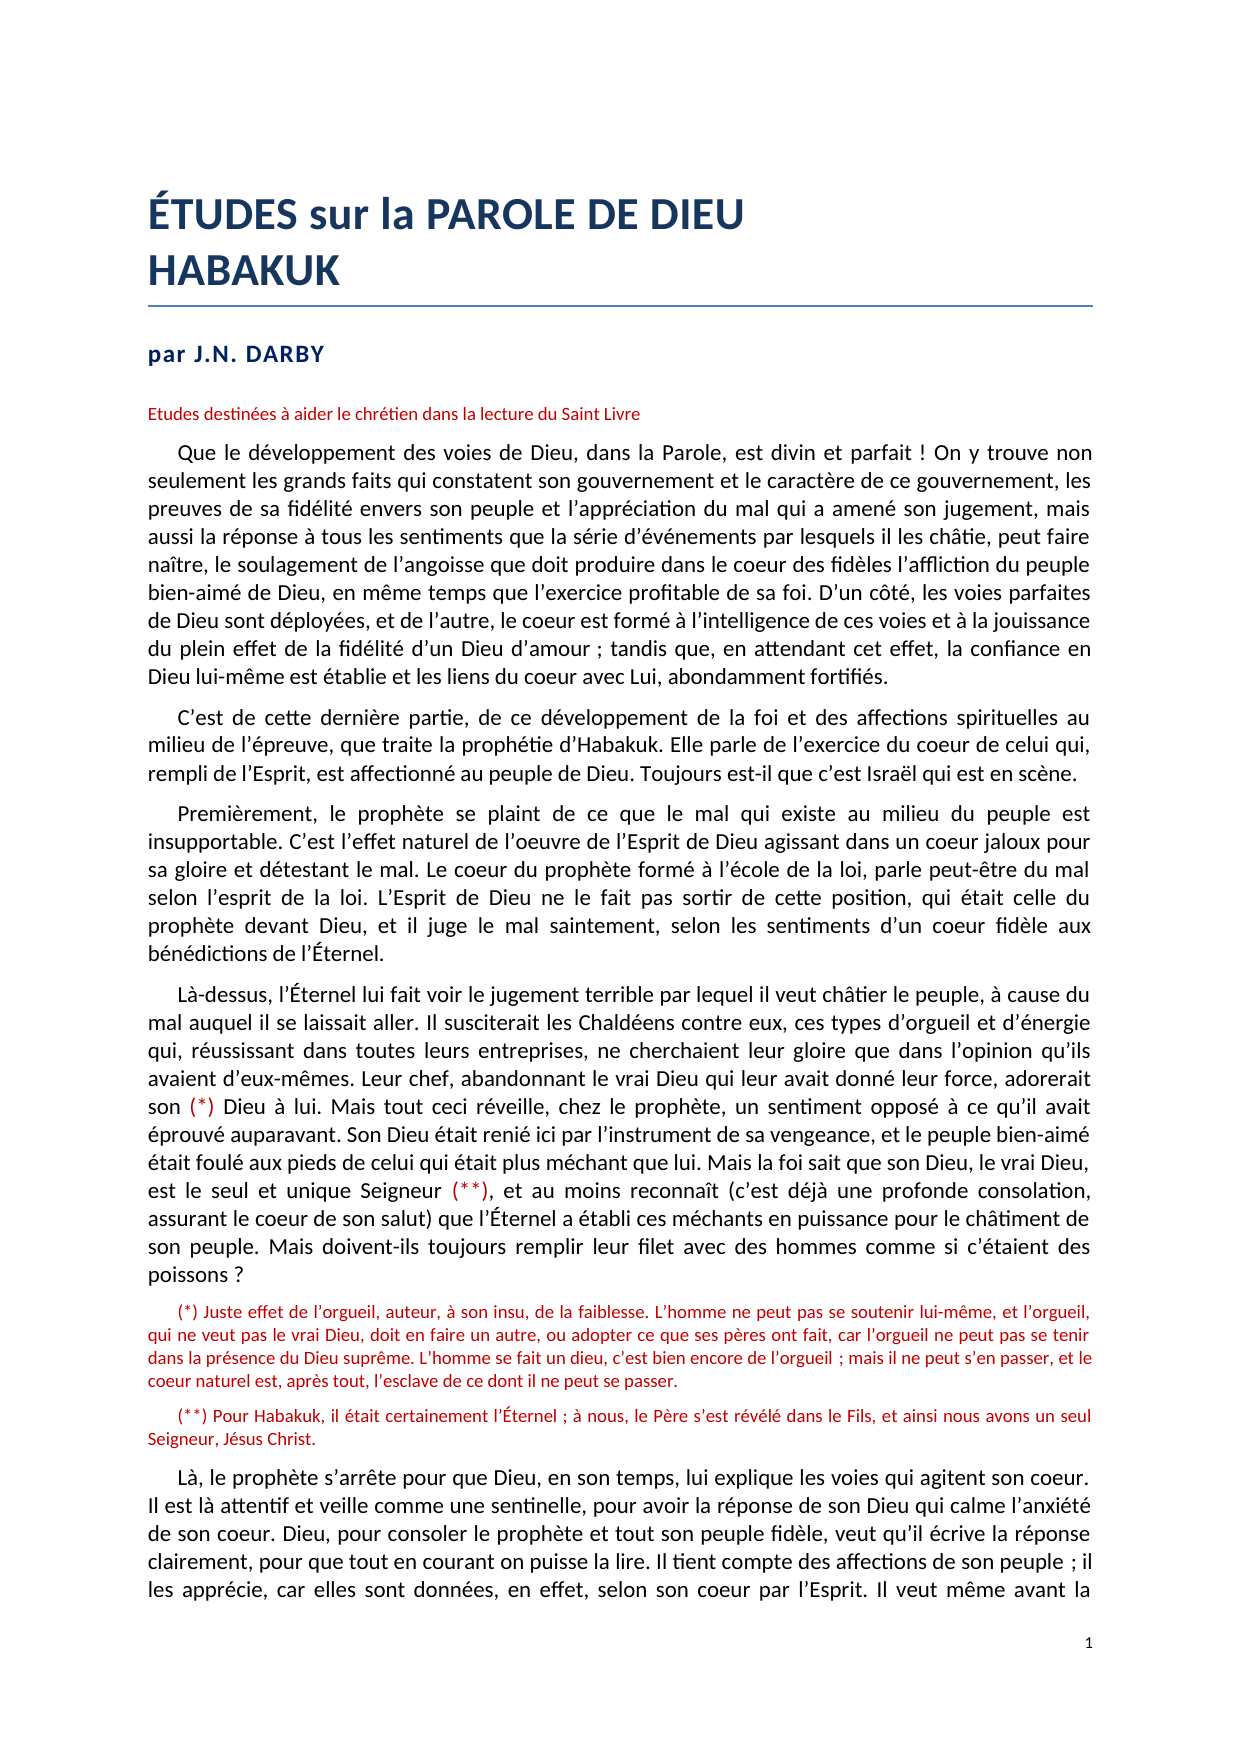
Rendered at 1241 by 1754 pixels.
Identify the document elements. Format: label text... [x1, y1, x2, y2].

subtitle par J.N. DARBY [148, 339, 1093, 369]
text (*) Juste effet de l’orgueil, auteur, à son insu, de la faiblesse. L’homme ne peut pas se soutenir lui-même, et l’orgueil, qui ne veut pas le vrai Dieu, doit en faire un autre, ou adopter ce que ses pères ont fait, car l’orgueil ne peut pas se tenir dans la présence du Dieu suprême. L’homme se fait un dieu, c’est bien encore de l’orgueil ; mais il ne peut s’en passer, et le coeur naturel est, après tout, l’esclave de ce dont il ne peut se passer. [148, 1301, 1093, 1392]
title ÉTUDES sur la PAROLE DE DIEU [148, 185, 1093, 241]
text Que le développement des voies de Dieu, dans la Parole, est divin et parfait ! On y trouve non seulement les grands faits qui constatent son gouvernement et le caractère de ce gouvernement, les preuves de sa fidélité envers son peuple et l’appréciation du mal qui a amené son jugement, mais aussi la réponse à tous les sentiments que la série d’événements par lesquels il les châtie, peut faire naître, le soulagement de l’angoisse que doit produire dans le coeur des fidèles l’affliction du peuple bien-aimé de Dieu, en même temps que l’exercice profitable de sa foi. D’un côté, les voies parfaites de Dieu sont déployées, et de l’autre, le coeur est formé à l’intelligence de ces voies et à la jouissance du plein effet de la fidélité d’un Dieu d’amour ; tandis que, en attendant cet effet, la confiance en Dieu lui-même est établie et les liens du coeur avec Lui, abondamment fortifiés. [148, 438, 1093, 690]
text C’est de cette dernière partie, de ce développement de la foi et des affections spirituelles au milieu de l’épreuve, que traite la prophétie d’Habakuk. Elle parle de l’exercice du coeur de celui qui, rempli de l’Esprit, est affectionné au peuple de Dieu. Toujours est-il que c’est Israël qui est en scène. [148, 703, 1093, 787]
text Etudes destinées à aider le chrétien dans la lecture du Saint Livre [148, 394, 1093, 425]
text (**) Pour Habakuk, il était certainement l’Éternel ; à nous, le Père s’est révélé dans le Fils, et ainsi nous avons un seul Seigneur, Jésus Christ. [148, 1405, 1093, 1451]
text Là-dessus, l’Éternel lui fait voir le jugement terrible par lequel il veut châtier le peuple, à cause du mal auquel il se laissait aller. Il susciterait les Chaldéens contre eux, ces types d’orgueil et d’énergie qui, réussissant dans toutes leurs entreprises, ne cherchaient leur gloire que dans l’opinion qu’ils avaient d’eux-mêmes. Leur chef, abandonnant le vrai Dieu qui leur avait donné leur force, adorerait son (*) Dieu à lui. Mais tout ceci réveille, chez le prophète, un sentiment opposé à ce qu’il avait éprouvé auparavant. Son Dieu était renié ici par l’instrument de sa vengeance, et le peuple bien-aimé était foulé aux pieds de celui qui était plus méchant que lui. Mais la foi sait que son Dieu, le vrai Dieu, est le seul et unique Seigneur (**), et au moins reconnaît (c’est déjà une profonde consolation, assurant le coeur de son salut) que l’Éternel a établi ces méchants en puissance pour le châtiment de son peuple. Mais doivent-ils toujours remplir leur filet avec des hommes comme si c’étaient des poissons ? [148, 980, 1093, 1288]
text Premièrement, le prophète se plaint de ce que le mal qui existe au milieu du peuple est insupportable. C’est l’effet naturel de l’oeuvre de l’Esprit de Dieu agissant dans un coeur jaloux pour sa gloire et détestant le mal. Le coeur du prophète formé à l’école de la loi, parle peut-être du mal selon l’esprit de la loi. L’Esprit de Dieu ne le fait pas sortir de cette position, qui était celle du prophète devant Dieu, et il juge le mal saintement, selon les sentiments d’un coeur fidèle aux bénédictions de l’Éternel. [148, 799, 1093, 967]
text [148, 1463, 1093, 1603]
title HABAKUK [148, 241, 1093, 305]
